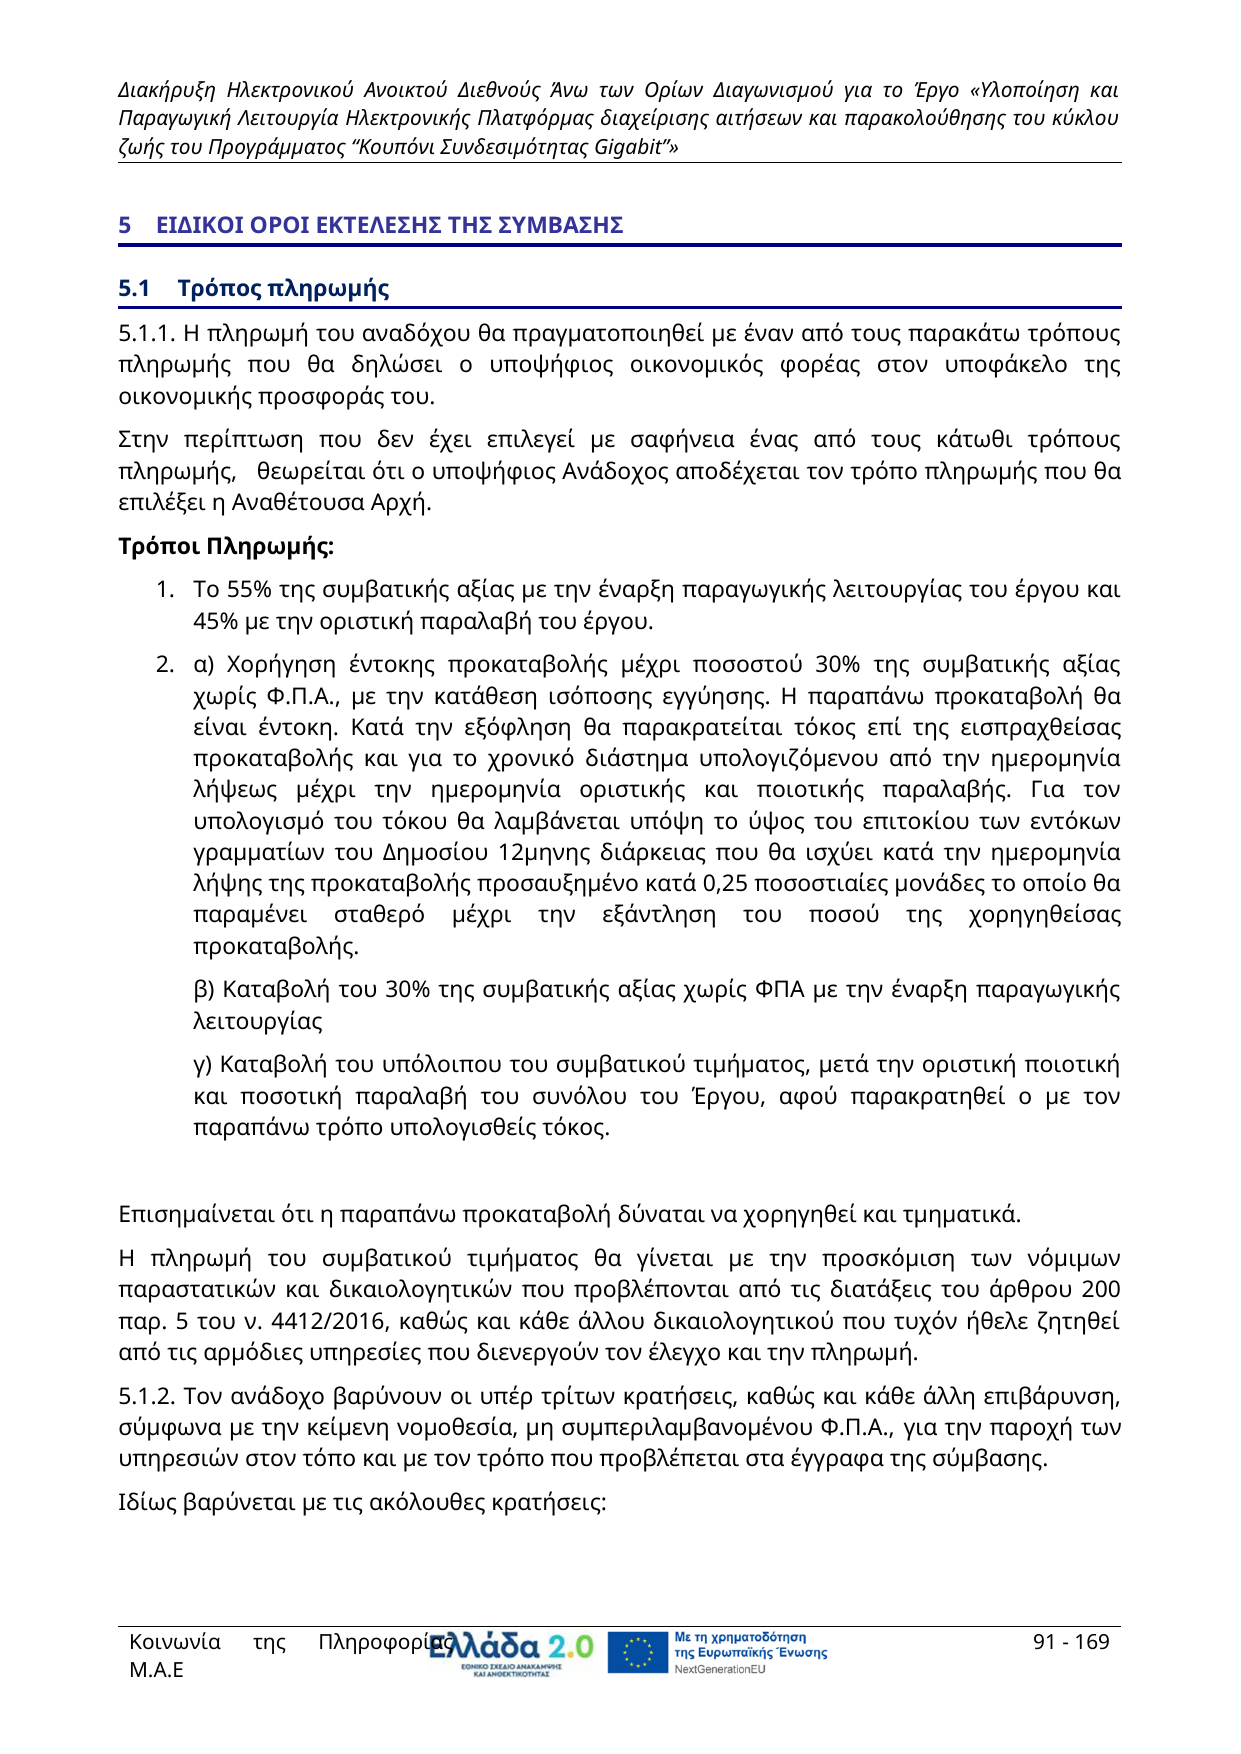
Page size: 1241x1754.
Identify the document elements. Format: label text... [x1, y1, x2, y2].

subtitle ΕΙΔΙΚΟΙ ΟΡΟΙ ΕΚΤΕΛΕΣΗΣ ΤΗΣ ΣΥΜΒΑΣΗΣ [118, 209, 1122, 243]
text Στην περίπτωση που δεν έχει επιλεγεί με σαφήνεια ένας από τους κάτωθι τρόπους πληρωμής, θεωρείται ότι ο υποψήφιος Ανάδοχος αποδέχεται τον τρόπο πληρωμής που θα επιλέξει η Αναθέτουσα Αρχή. [118, 423, 1122, 517]
list α) Χορήγηση έντοκης προκαταβολής μέχρι ποσοστού 30% της συμβατικής αξίας χωρίς Φ.Π.Α., με την κατάθεση ισόποσης εγγύησης. Η παραπάνω προκαταβολή θα είναι έντοκη. Κατά την εξόφληση θα παρακρατείται τόκος επί της εισπραχθείσας προκαταβολής και για το χρονικό διάστημα υπολογιζόμενου από την ημερομηνία λήψεως μέχρι την ημερομηνία οριστικής και ποιοτικής παραλαβής. Για τον υπολογισμό του τόκου θα λαμβάνεται υπόψη το ύψος του επιτοκίου των εντόκων γραμματίων του Δημοσίου 12μηνης διάρκειας που θα ισχύει κατά την ημερομηνία λήψης της προκαταβολής προσαυξημένο κατά 0,25 ποσοστιαίες μονάδες το οποίο θα παραμένει σταθερό μέχρι την εξάντληση του ποσού της χορηγηθείσας προκαταβολής. [156, 648, 1122, 961]
text γ) Καταβολή του υπόλοιπου του συμβατικού τιμήματος, μετά την οριστική ποιοτική και ποσοτική παραλαβή του συνόλου του Έργου, αφού παρακρατηθεί ο με τον παραπάνω τρόπο υπολογισθείς τόκος. [193, 1048, 1122, 1142]
picture [427, 1627, 834, 1678]
text 5.1.2. Toν ανάδοχο βαρύνουν οι υπέρ τρίτων κρατήσεις, καθώς και κάθε άλλη επιβάρυνση, σύμφωνα με την κείμενη νομοθεσία, μη συμπεριλαμβανομένου Φ.Π.Α., για την παροχή των υπηρεσιών στον τόπο και με τον τρόπο που προβλέπεται στα έγγραφα της σύμβασης. [118, 1379, 1122, 1473]
text Η πληρωμή του συμβατικού τιμήματος θα γίνεται με την προσκόμιση των νόμιμων παραστατικών και δικαιολογητικών που προβλέπονται από τις διατάξεις του άρθρου 200 παρ. 5 του ν. 4412/2016, καθώς και κάθε άλλου δικαιολογητικού που τυχόν ήθελε ζητηθεί από τις αρμόδιες υπηρεσίες που διενεργούν τον έλεγχο και την πληρωμή. [118, 1242, 1122, 1367]
text Επισημαίνεται ότι η παραπάνω προκαταβολή δύναται να χορηγηθεί και τμηματικά. [118, 1198, 1122, 1229]
list β) Καταβολή του 30% της συμβατικής αξίας χωρίς ΦΠΑ με την έναρξη παραγωγικής λειτουργίας [193, 973, 1122, 1036]
text Τρόποι Πληρωμής: [118, 529, 1122, 561]
subtitle Τρόπος πληρωμής [118, 272, 1122, 306]
list Το 55% της συμβατικής αξίας με την έναρξη παραγωγικής λειτουργίας του έργου και 45% με την οριστική παραλαβή του έργου. [156, 573, 1122, 636]
text Ιδίως βαρύνεται με τις ακόλουθες κρατήσεις: [118, 1486, 1122, 1517]
text 5.1.1. Η πληρωμή του αναδόχου θα πραγματοποιηθεί με έναν από τους παρακάτω τρόπους πληρωμής που θα δηλώσει ο υποψήφιος οικονομικός φορέας στον υποφάκελο της οικονομικής προσφοράς του. [118, 317, 1122, 411]
